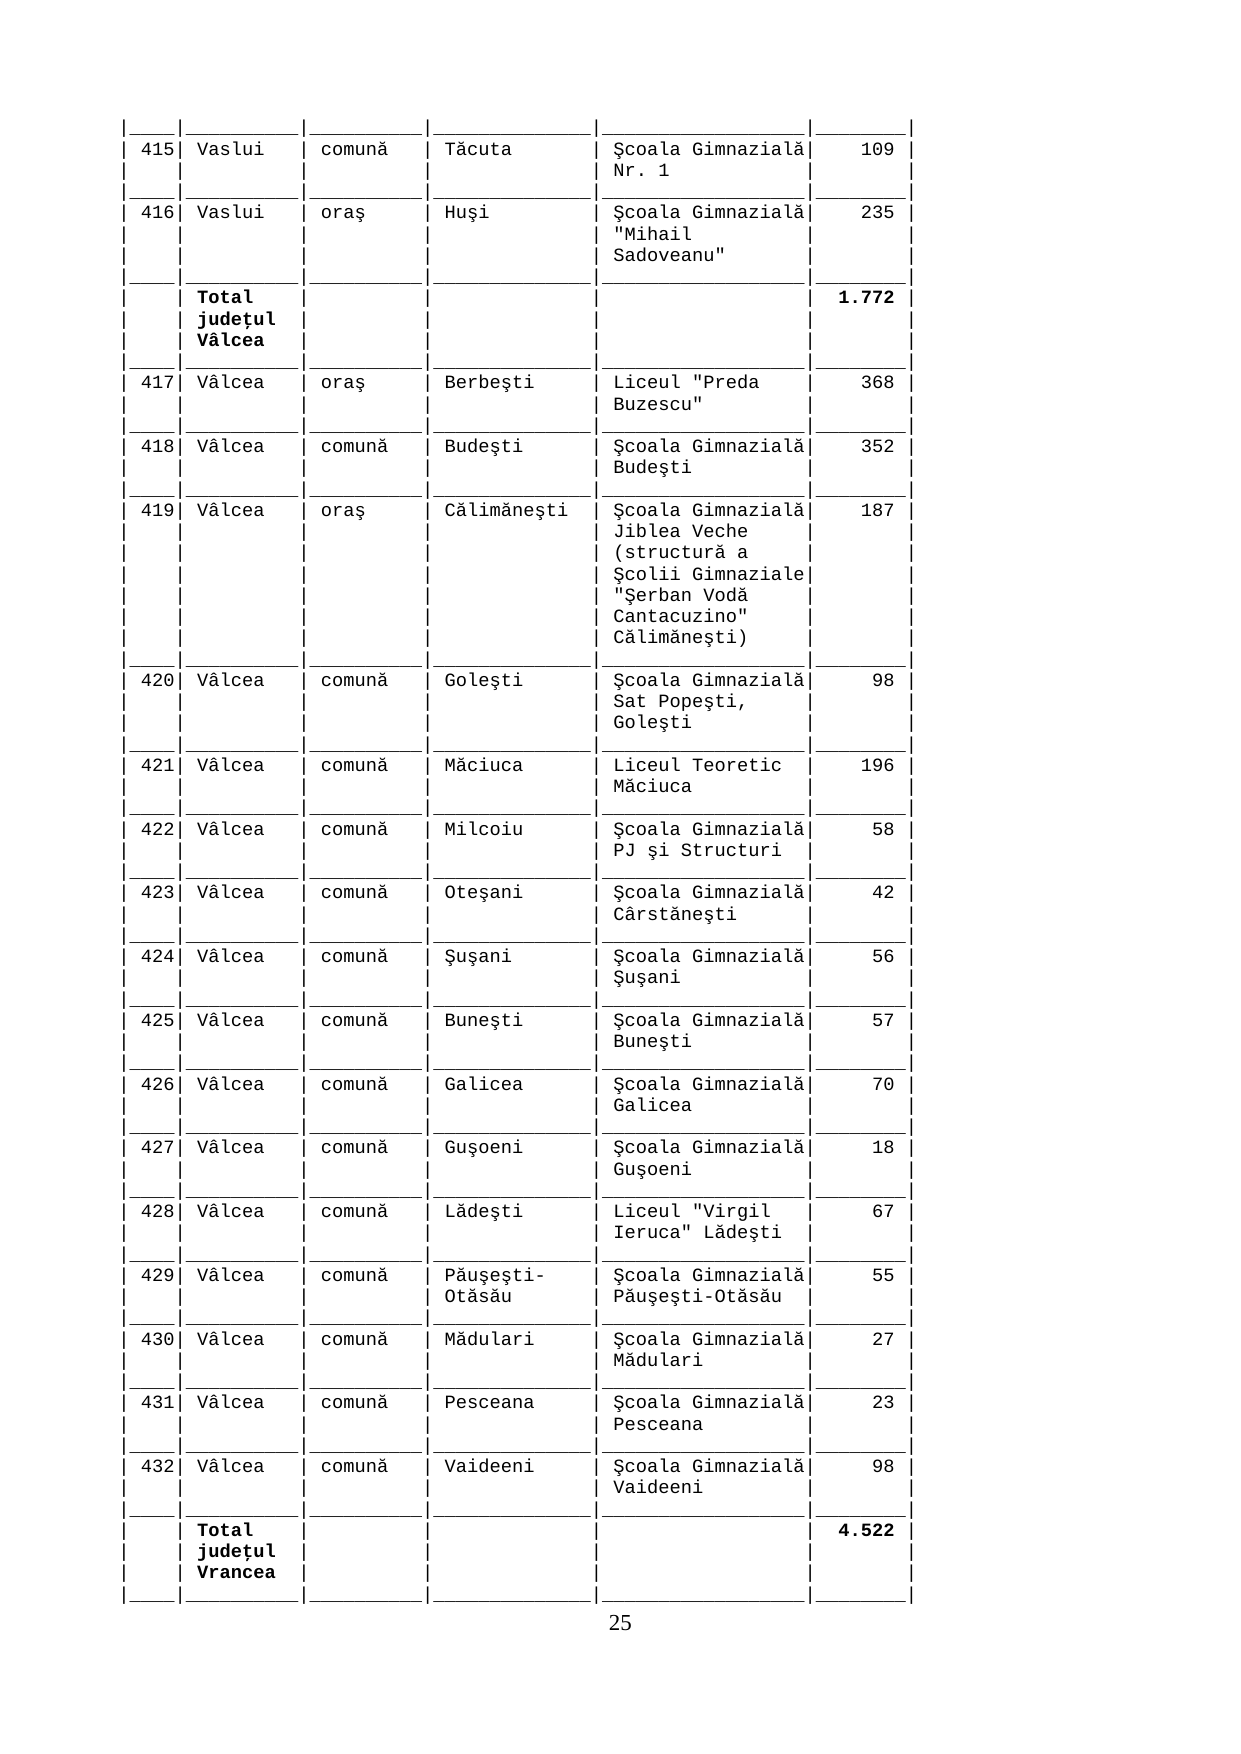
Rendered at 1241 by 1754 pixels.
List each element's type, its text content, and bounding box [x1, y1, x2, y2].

text | | | | | Sat Popeşti, | | [118, 692, 1122, 713]
text | | | | | Cantacuzino" | | [118, 607, 1122, 628]
text | 415| Vaslui | comună | Tăcuta | Şcoala Gimnazială| 109 | [118, 139, 1122, 161]
text | | | | | Şuşani | | [118, 968, 1122, 989]
text | 429| Vâlcea | comună | Păuşeşti- | Şcoala Gimnazială| 55 | [118, 1266, 1122, 1287]
text |____|__________|__________|______________|__________________|________| [118, 1244, 1122, 1266]
text | | judeţul | | | | | [118, 1542, 1122, 1563]
text | 425| Vâlcea | comună | Buneşti | Şcoala Gimnazială| 57 | [118, 1011, 1122, 1032]
text | | Vâlcea | | | | | [118, 331, 1122, 352]
text | | | | | Nr. 1 | | [118, 161, 1122, 182]
text |____|__________|__________|______________|__________________|________| [118, 989, 1122, 1011]
text | | | | | Mădulari | | [118, 1351, 1122, 1372]
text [118, 1499, 1122, 1521]
text | 418| Vâlcea | comună | Budeşti | Şcoala Gimnazială| 352 | [118, 437, 1122, 458]
text |____|__________|__________|______________|__________________|________| [118, 352, 1122, 373]
text | | | | Otăsău | Păuşeşti-Otăsău | | [118, 1287, 1122, 1308]
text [118, 118, 1122, 139]
text | | | | | (structură a | | [118, 543, 1122, 564]
text | 416| Vaslui | oraş | Huşi | Şcoala Gimnazială| 235 | [118, 203, 1122, 224]
text |____|__________|__________|______________|__________________|________| [118, 798, 1122, 819]
text | | Total | | | | 1.772 | [118, 288, 1122, 309]
text | 426| Vâlcea | comună | Galicea | Şcoala Gimnazială| 70 | [118, 1074, 1122, 1096]
text | 427| Vâlcea | comună | Guşoeni | Şcoala Gimnazială| 18 | [118, 1138, 1122, 1159]
text |____|__________|__________|______________|__________________|________| [118, 1181, 1122, 1202]
text | | | | | Galicea | | [118, 1096, 1122, 1117]
text | | | | | Călimăneşti) | | [118, 628, 1122, 649]
text |____|__________|__________|______________|__________________|________| [118, 862, 1122, 883]
text | 424| Vâlcea | comună | Şuşani | Şcoala Gimnazială| 56 | [118, 947, 1122, 968]
text |____|__________|__________|______________|__________________|________| [118, 1308, 1122, 1329]
text | | Total | | | | 4.522 | [118, 1521, 1122, 1542]
text | | judeţul | | | | | [118, 309, 1122, 331]
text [118, 1584, 1122, 1606]
text | | | | | Ieruca" Lădeşti | | [118, 1223, 1122, 1244]
text | 423| Vâlcea | comună | Oteşani | Şcoala Gimnazială| 42 | [118, 883, 1122, 904]
text | 430| Vâlcea | comună | Mădulari | Şcoala Gimnazială| 27 | [118, 1329, 1122, 1351]
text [118, 182, 1122, 203]
text |____|__________|__________|______________|__________________|________| [118, 1053, 1122, 1074]
text |____|__________|__________|______________|__________________|________| [118, 1372, 1122, 1393]
text | | | | | Goleşti | | [118, 713, 1122, 734]
text | | | | | Pesceana | | [118, 1414, 1122, 1436]
text |____|__________|__________|______________|__________________|________| [118, 416, 1122, 437]
text | 431| Vâlcea | comună | Pesceana | Şcoala Gimnazială| 23 | [118, 1393, 1122, 1414]
text | | | | | Budeşti | | [118, 458, 1122, 479]
text | | | | | Şcolii Gimnaziale| | [118, 564, 1122, 586]
text | | | | | Vaideeni | | [118, 1478, 1122, 1499]
text |____|__________|__________|______________|__________________|________| [118, 479, 1122, 501]
text |____|__________|__________|______________|__________________|________| [118, 649, 1122, 671]
text | | | | | Guşoeni | | [118, 1159, 1122, 1181]
text | 432| Vâlcea | comună | Vaideeni | Şcoala Gimnazială| 98 | [118, 1457, 1122, 1478]
text | 420| Vâlcea | comună | Goleşti | Şcoala Gimnazială| 98 | [118, 671, 1122, 692]
text | | | | | Buzescu" | | [118, 394, 1122, 416]
text | | Vrancea | | | | | [118, 1563, 1122, 1584]
text | 422| Vâlcea | comună | Milcoiu | Şcoala Gimnazială| 58 | [118, 819, 1122, 841]
text |____|__________|__________|______________|__________________|________| [118, 734, 1122, 756]
text | 428| Vâlcea | comună | Lădeşti | Liceul "Virgil | 67 | [118, 1202, 1122, 1223]
text | | | | | Sadoveanu" | | [118, 246, 1122, 267]
text | | | | | Jiblea Veche | | [118, 522, 1122, 543]
text | | | | | Buneşti | | [118, 1032, 1122, 1053]
text |____|__________|__________|______________|__________________|________| [118, 926, 1122, 947]
text |____|__________|__________|______________|__________________|________| [118, 1117, 1122, 1138]
text | 421| Vâlcea | comună | Măciuca | Liceul Teoretic | 196 | [118, 756, 1122, 777]
text | 417| Vâlcea | oraş | Berbeşti | Liceul "Preda | 368 | [118, 373, 1122, 394]
text | | | | | Cârstăneşti | | [118, 904, 1122, 926]
text | | | | | "Mihail | | [118, 224, 1122, 246]
text | | | | | "Şerban Vodă | | [118, 586, 1122, 607]
text | | | | | PJ şi Structuri | | [118, 841, 1122, 862]
text |____|__________|__________|______________|__________________|________| [118, 267, 1122, 288]
text | 419| Vâlcea | oraş | Călimăneşti | Şcoala Gimnazială| 187 | [118, 501, 1122, 522]
text |____|__________|__________|______________|__________________|________| [118, 1436, 1122, 1457]
text | | | | | Măciuca | | [118, 777, 1122, 798]
